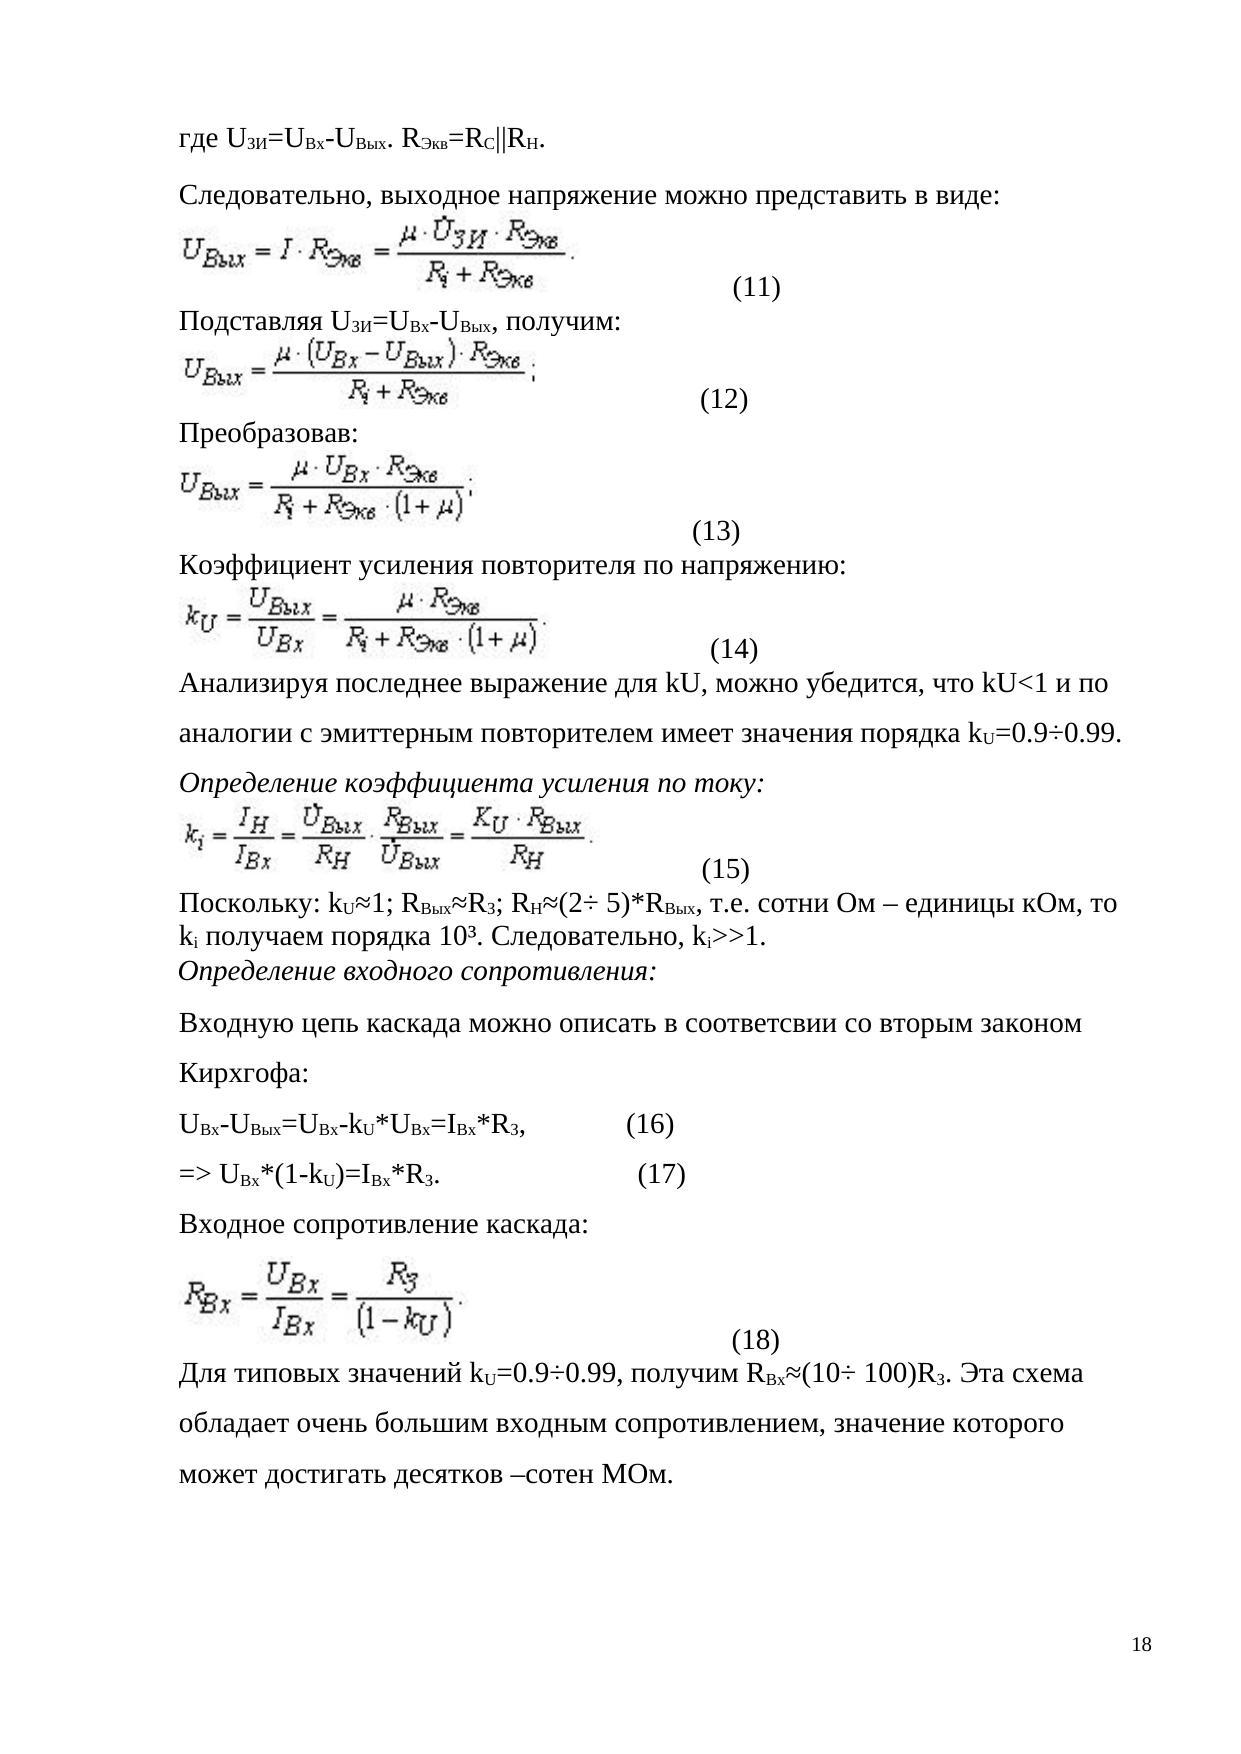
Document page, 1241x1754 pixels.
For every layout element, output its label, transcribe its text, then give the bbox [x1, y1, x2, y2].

text Определение входного сопротивления: [177, 953, 1152, 987]
picture [178, 798, 600, 879]
picture [178, 336, 569, 409]
picture [178, 582, 579, 659]
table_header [177, 118, 1152, 953]
picture [178, 450, 503, 541]
picture [178, 210, 609, 297]
picture [178, 1256, 475, 1349]
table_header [177, 1004, 1152, 1608]
